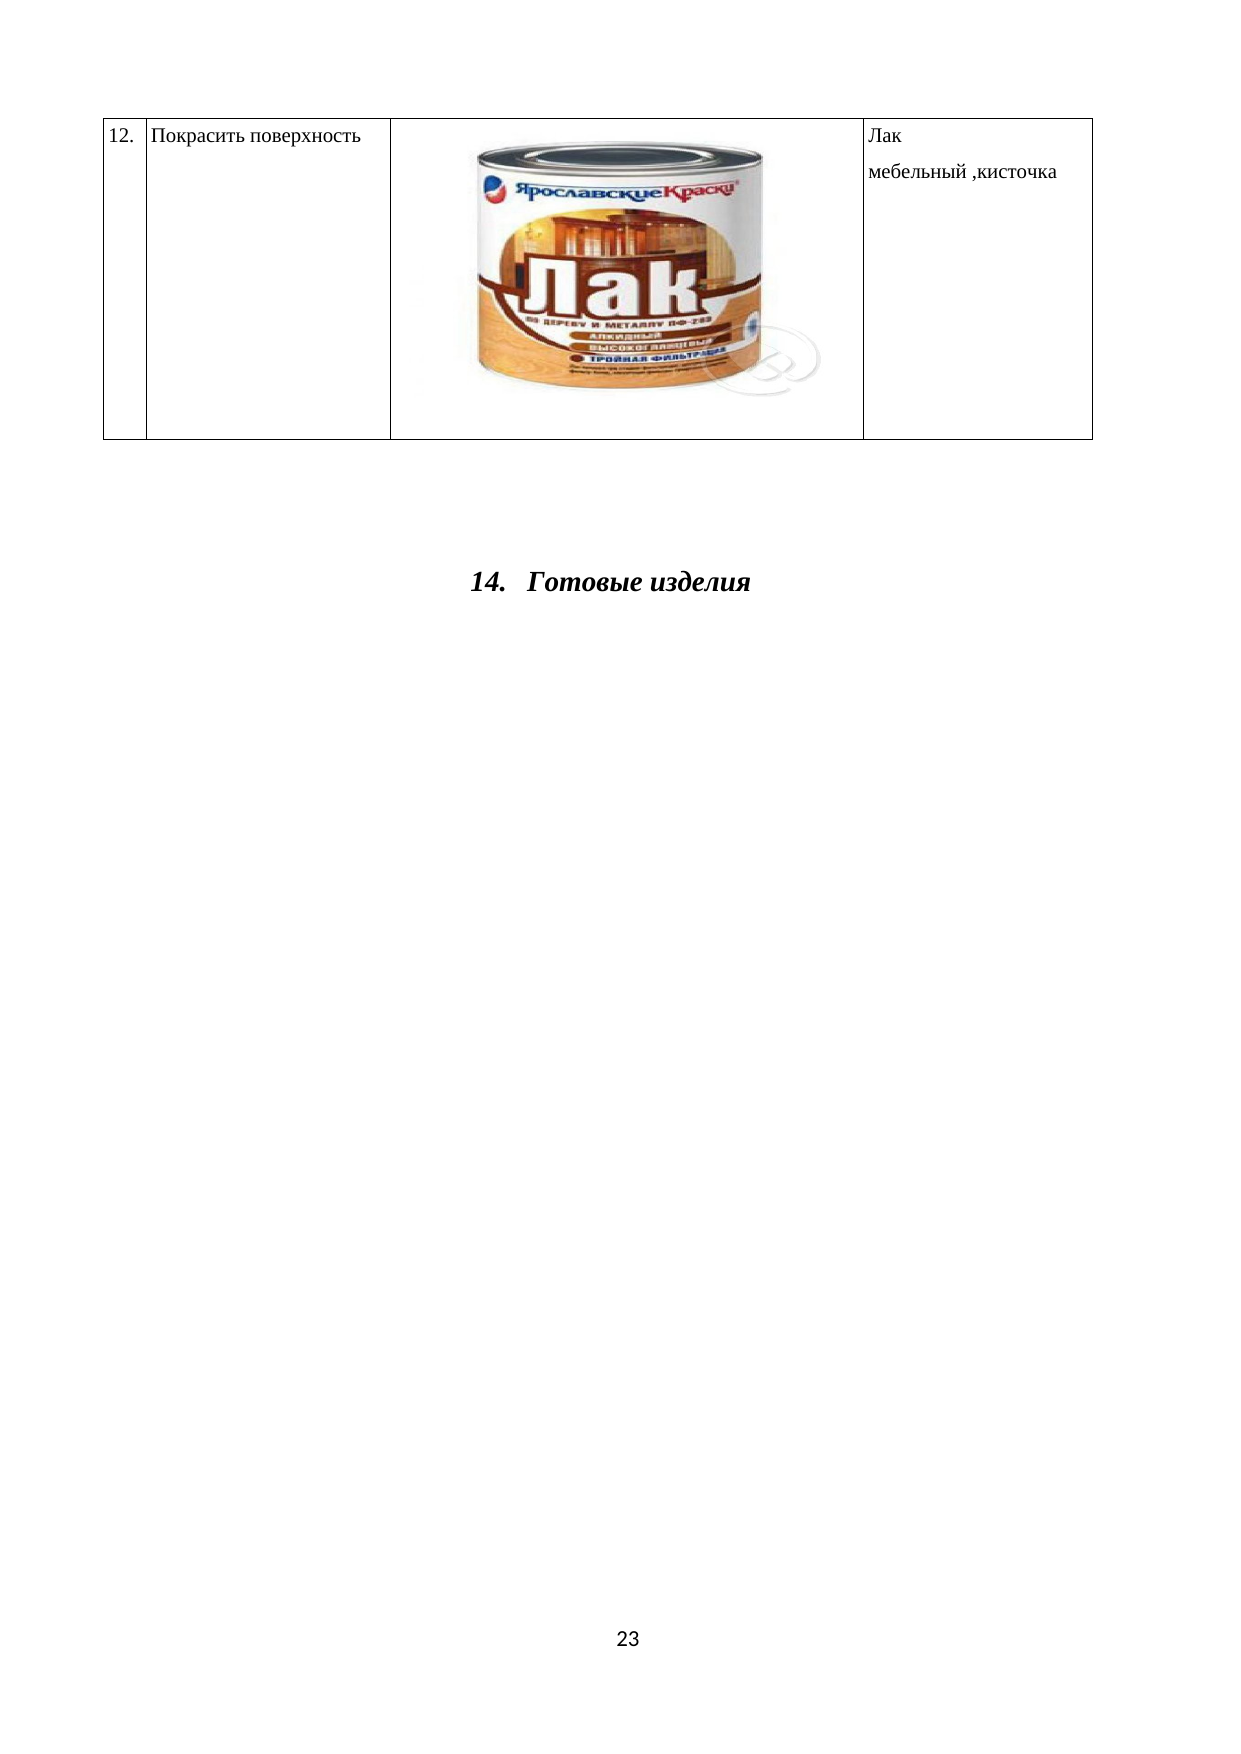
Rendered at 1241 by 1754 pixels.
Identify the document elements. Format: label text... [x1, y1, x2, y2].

picture [394, 123, 827, 400]
table_cell [391, 119, 863, 438]
table_cell 12. [104, 119, 146, 438]
table_cell Покрасить поверхность [147, 119, 390, 438]
table_cell Лак мебельный ,кисточка [864, 119, 1092, 438]
subtitle 14. Готовые изделия [133, 564, 1122, 598]
